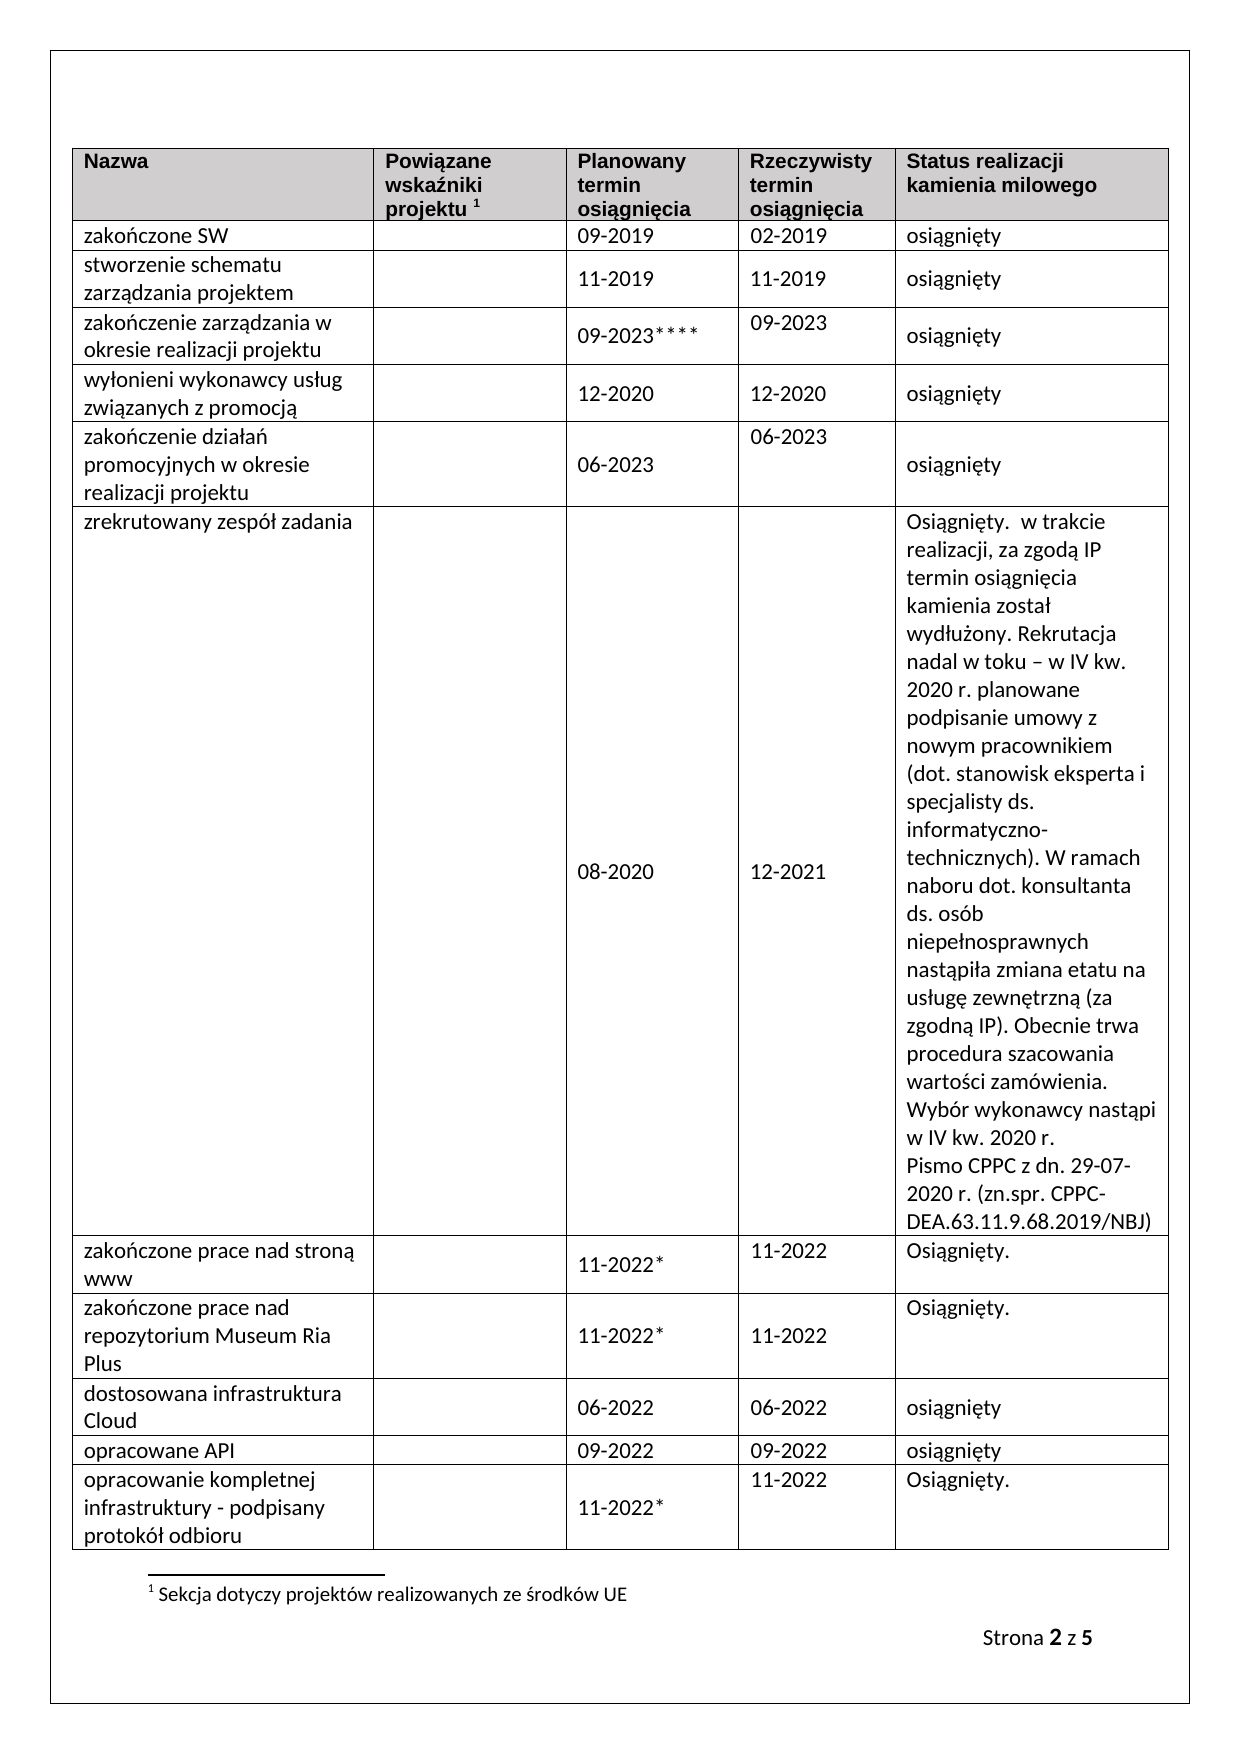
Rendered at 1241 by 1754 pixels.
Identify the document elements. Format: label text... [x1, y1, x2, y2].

table_cell osiągnięty [896, 365, 1168, 421]
table_cell [374, 365, 566, 421]
table_cell Osiągnięty. [896, 1236, 1168, 1292]
table_cell 09-2023 [739, 308, 895, 364]
table_cell osiągnięty [896, 251, 1168, 307]
table_cell wyłonieni wykonawcy usług związanych z promocją [73, 365, 373, 421]
table_header Planowany termin osiągnięcia [567, 149, 738, 220]
table_cell [374, 221, 566, 249]
table_cell dostosowana infrastruktura Cloud [73, 1379, 373, 1435]
table_cell 11-2022* [567, 1294, 738, 1378]
table_cell 12-2021 [739, 507, 895, 1235]
table_cell 09-2019 [567, 221, 738, 249]
table_cell zakończone prace nad repozytorium Museum Ria Plus [73, 1294, 373, 1378]
table_cell [374, 507, 566, 1235]
table_cell Osiągnięty. [896, 1294, 1168, 1378]
table_cell 12-2020 [567, 365, 738, 421]
table_cell osiągnięty [896, 1436, 1168, 1464]
table_cell 06-2023 [739, 422, 895, 506]
table_cell 02-2019 [739, 221, 895, 249]
table_cell osiągnięty [896, 308, 1168, 364]
table_cell [374, 422, 566, 506]
table_cell [374, 251, 566, 307]
table_cell 12-2020 [739, 365, 895, 421]
table_cell opracowane API [73, 1436, 373, 1464]
table_cell [374, 308, 566, 364]
table_cell 11-2022* [567, 1236, 738, 1292]
table_cell osiągnięty [896, 221, 1168, 249]
table_cell osiągnięty [896, 1379, 1168, 1435]
table_cell [374, 1379, 566, 1435]
table_cell 11-2022* [567, 1465, 738, 1549]
table_cell [374, 1236, 566, 1292]
table_cell 09-2022 [567, 1436, 738, 1464]
table_cell osiągnięty [896, 422, 1168, 506]
table_cell 09-2023**** [567, 308, 738, 364]
table_cell [374, 1465, 566, 1549]
table_cell 11-2022 [739, 1236, 895, 1292]
table_cell 06-2022 [739, 1379, 895, 1435]
table_cell Osiągnięty. [896, 1465, 1168, 1549]
table_header Rzeczywisty termin osiągnięcia [739, 149, 895, 220]
table_cell 06-2022 [567, 1379, 738, 1435]
table_cell [374, 1294, 566, 1378]
table_cell zakończenie zarządzania w okresie realizacji projektu [73, 308, 373, 364]
table_header Powiązane wskaźniki projektu [374, 149, 566, 220]
table_cell 11-2019 [567, 251, 738, 307]
table_cell 11-2022 [739, 1465, 895, 1549]
table_cell Osiągnięty. w trakcie realizacji, za zgodą IP termin osiągnięcia kamienia został wydłużony. Rekrutacja nadal w toku – w IV kw. 2020 r. planowane podpisanie umowy z nowym pracownikiem (dot. stanowisk eksperta i specjalisty ds. informatyczno-technicznych). W ramach naboru dot. konsultanta ds. osób niepełnosprawnych nastąpiła zmiana etatu na usługę zewnętrzną (za zgodną IP). Obecnie trwa procedura szacowania wartości zamówienia. Wybór wykonawcy nastąpi w IV kw. 2020 r. Pismo CPPC z dn. 29-07-2020 r. (zn.spr. CPPC-DEA.63.11.9.68.2019/NBJ) [896, 507, 1168, 1235]
table_cell opracowanie kompletnej infrastruktury - podpisany protokół odbioru [73, 1465, 373, 1549]
table_cell zakończone prace nad stroną www [73, 1236, 373, 1292]
table_header Status realizacji kamienia milowego [896, 149, 1168, 220]
table_header Nazwa [73, 149, 373, 220]
table_cell stworzenie schematu zarządzania projektem [73, 251, 373, 307]
table_cell zakończone SW [73, 221, 373, 249]
table_cell 08-2020 [567, 507, 738, 1235]
table_cell zakończenie działań promocyjnych w okresie realizacji projektu [73, 422, 373, 506]
table_cell [374, 1436, 566, 1464]
table_cell 11-2022 [739, 1294, 895, 1378]
table_cell zrekrutowany zespół zadania [73, 507, 373, 1235]
table_cell 06-2023 [567, 422, 738, 506]
table_cell 11-2019 [739, 251, 895, 307]
table_cell 09-2022 [739, 1436, 895, 1464]
